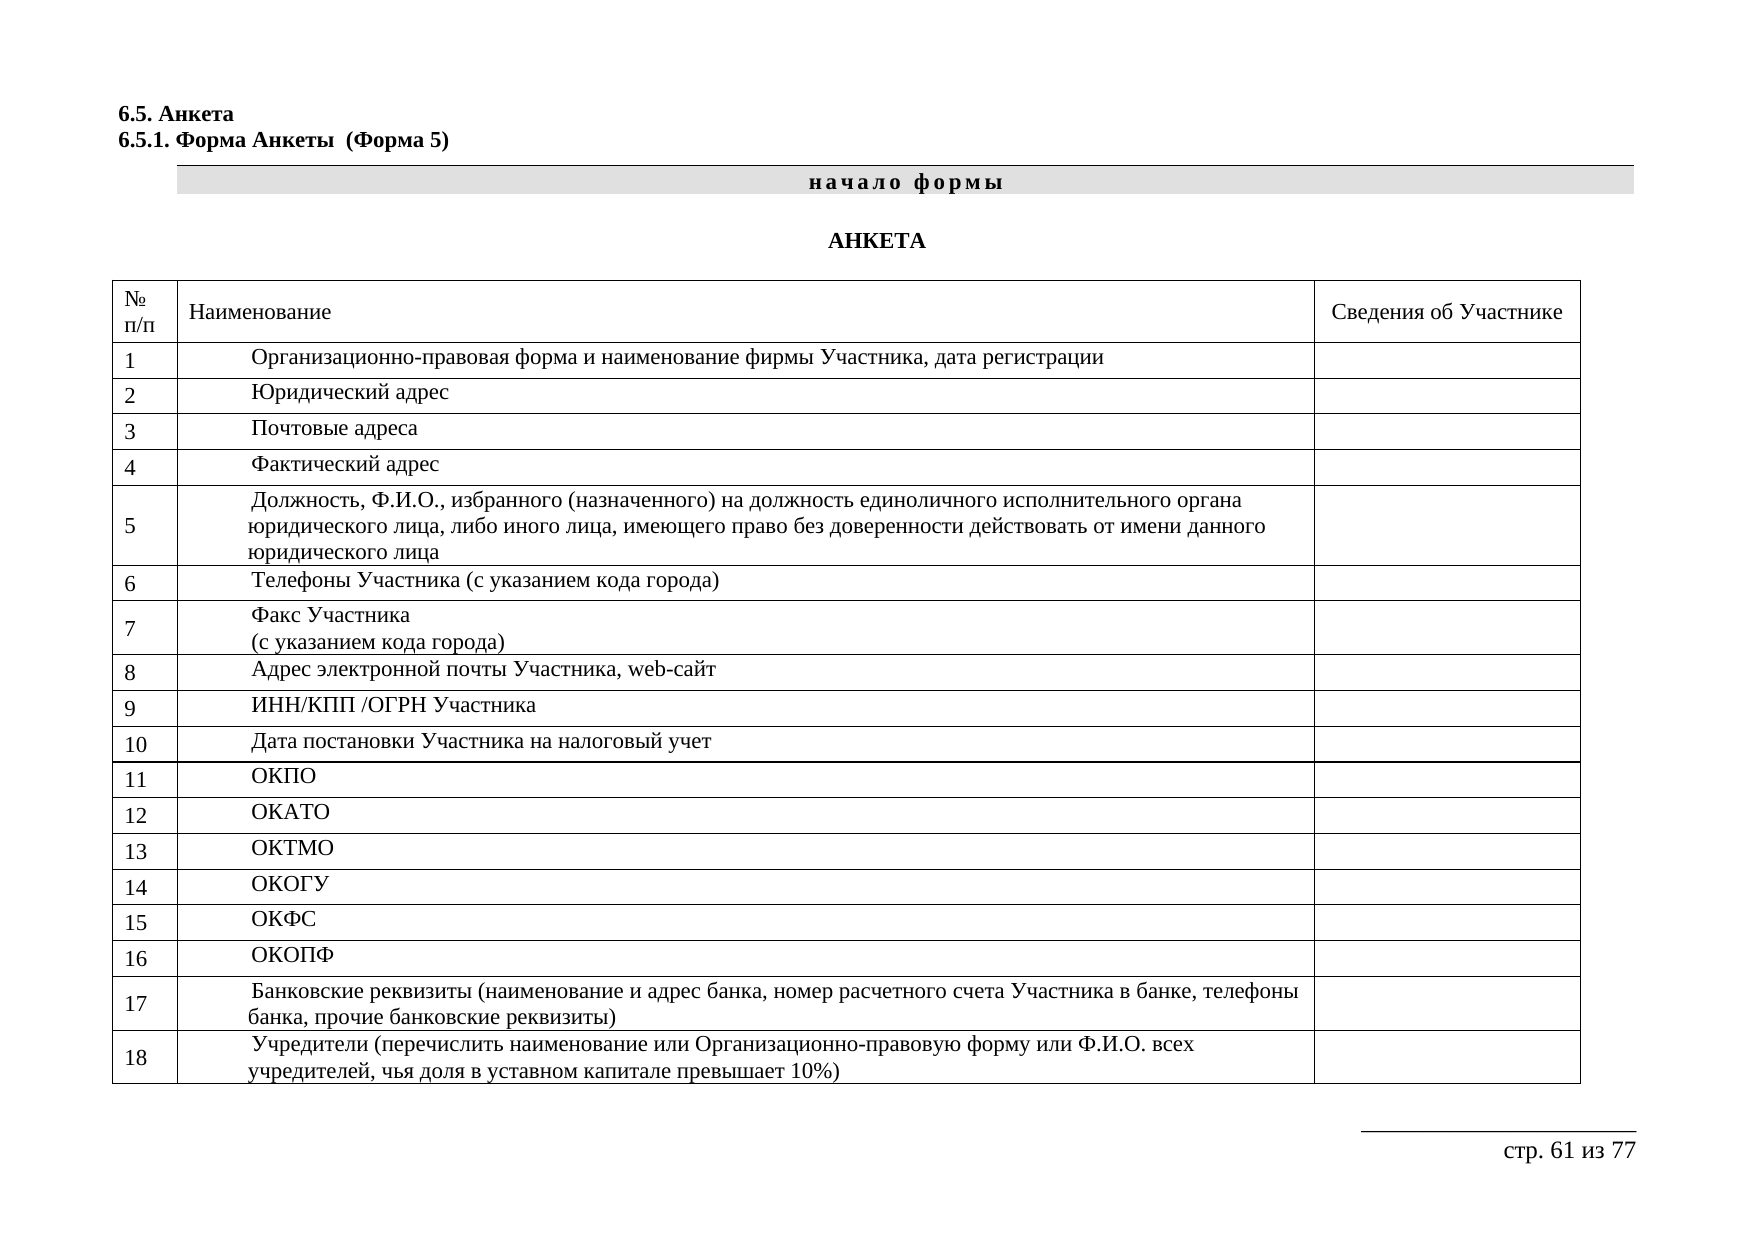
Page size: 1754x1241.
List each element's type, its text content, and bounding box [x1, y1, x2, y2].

table_cell ОКОГУ [178, 870, 1314, 904]
table_cell [1315, 905, 1580, 940]
table_cell 5 [113, 486, 177, 565]
table_cell [1315, 343, 1580, 377]
table_cell [1315, 763, 1580, 797]
table_cell 10 [113, 727, 177, 761]
table_cell 8 [113, 655, 177, 690]
table_cell [1315, 414, 1580, 449]
text АНКЕТА [118, 227, 1636, 253]
table_cell ОКАТО [178, 798, 1314, 833]
table_cell 7 [113, 601, 177, 654]
table_cell Учредители (перечислить наименование или Организационно-правовую форму или Ф.И.О. всех учредителей, чья доля в уставном капитале превышает 10%) [178, 1031, 1314, 1083]
table_cell [1315, 727, 1580, 761]
table_cell [1315, 655, 1580, 690]
table_cell [1315, 834, 1580, 868]
table_cell 3 [113, 414, 177, 449]
table_cell [1315, 601, 1580, 654]
table_cell ОКПО [178, 763, 1314, 797]
table_cell Факс Участника (с указанием кода города) [178, 601, 1314, 654]
table_cell Фактический адрес [178, 450, 1314, 484]
table_header Сведения об Участнике [1315, 281, 1580, 342]
table_cell [1315, 870, 1580, 904]
subtitle 6.5. Анкета [118, 99, 1636, 126]
table_cell [1315, 486, 1580, 565]
table_cell Банковские реквизиты (наименование и адрес банка, номер расчетного счета Участника в банке, телефоны банка, прочие банковские реквизиты) [178, 977, 1314, 1029]
table_cell ОКОПФ [178, 941, 1314, 976]
table_cell [1315, 379, 1580, 413]
table_cell 15 [113, 905, 177, 940]
table_cell 11 [113, 763, 177, 797]
table_cell Телефоны Участника (с указанием кода города) [178, 566, 1314, 600]
table_cell Почтовые адреса [178, 414, 1314, 449]
table_cell 14 [113, 870, 177, 904]
table_cell 1 [113, 343, 177, 377]
table_cell 13 [113, 834, 177, 868]
table_cell [1315, 450, 1580, 484]
table_cell 4 [113, 450, 177, 484]
table_cell Должность, Ф.И.О., избранного (назначенного) на должность единоличного исполнительного органа юридического лица, либо иного лица, имеющего право без доверенности действовать от имени данного юридического лица [178, 486, 1314, 565]
table_cell ОКТМО [178, 834, 1314, 868]
table_cell 2 [113, 379, 177, 413]
table_cell 12 [113, 798, 177, 833]
table_cell Организационно-правовая форма и наименование фирмы Участника, дата регистрации [178, 343, 1314, 377]
table_cell [1315, 1031, 1580, 1083]
table_cell [1315, 691, 1580, 726]
table_cell ОКФС [178, 905, 1314, 940]
table_header Наименование [178, 281, 1314, 342]
table_cell [1315, 566, 1580, 600]
table_cell Дата постановки Участника на налоговый учет [178, 727, 1314, 761]
table_cell [1315, 977, 1580, 1029]
text начало формы [177, 166, 1634, 194]
table_cell 17 [113, 977, 177, 1029]
table_cell 16 [113, 941, 177, 976]
table_cell [1315, 941, 1580, 976]
table_cell 9 [113, 691, 177, 726]
table_cell [1315, 798, 1580, 833]
table_cell 6 [113, 566, 177, 600]
table_cell 18 [113, 1031, 177, 1083]
table_cell Юридический адрес [178, 379, 1314, 413]
table_header № п/п [113, 281, 177, 342]
table_cell ИНН/КПП /ОГРН Участника [178, 691, 1314, 726]
list 6.5.1. Форма Анкеты (Форма 5) [118, 126, 1636, 152]
table_cell Адрес электронной почты Участника, web-сайт [178, 655, 1314, 690]
